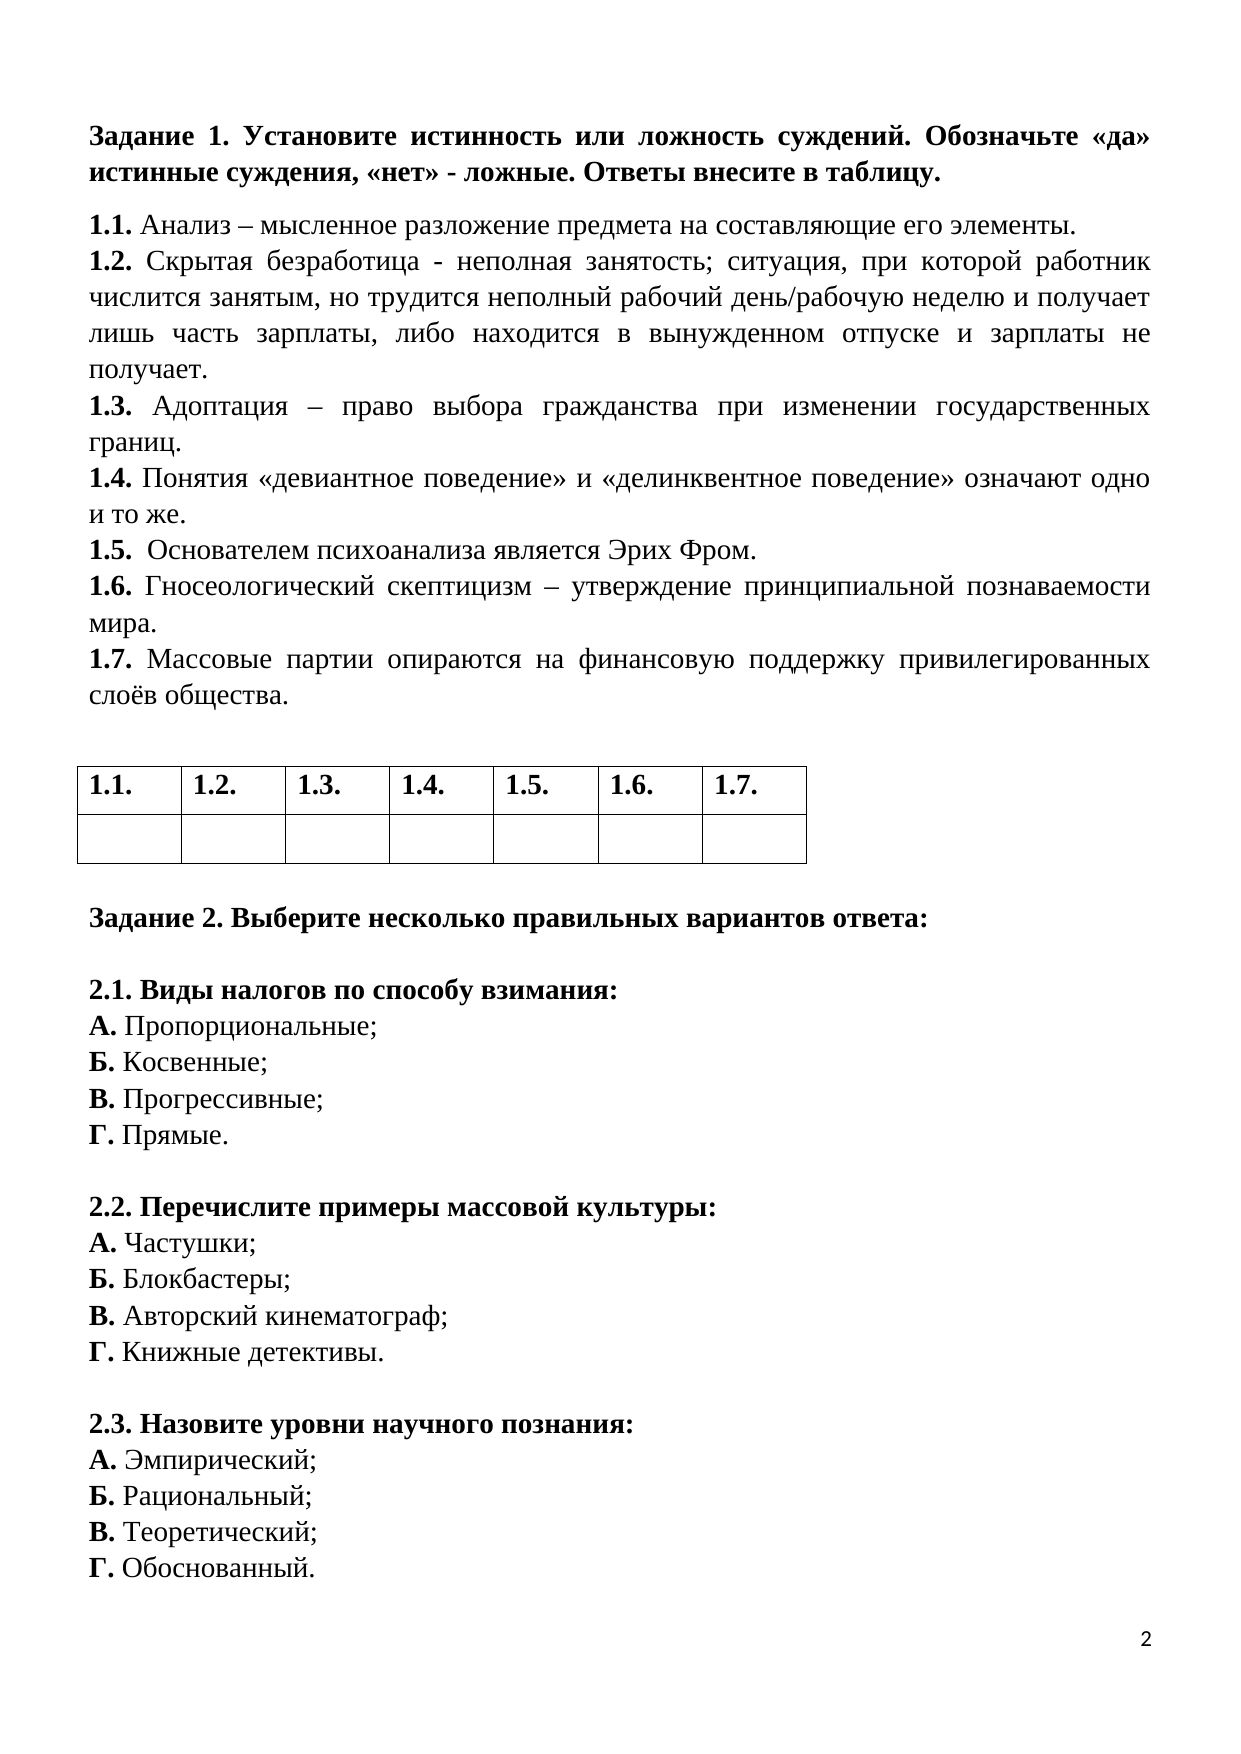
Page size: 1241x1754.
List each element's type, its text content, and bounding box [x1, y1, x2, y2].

text 1.5. Основателем психоанализа является Эрих Фром. [88, 532, 1152, 566]
table_cell [286, 815, 389, 863]
text А. Частушки; [88, 1225, 1152, 1259]
table_header 1.4. [390, 767, 493, 814]
text В. Теоретический; [88, 1514, 1152, 1548]
table_header 1.5. [494, 767, 598, 814]
text Задание 1. Установите истинность или ложность суждений. Обозначьте «да» истинные суждения, «нет» - ложные. Ответы внесите в таблицу. [88, 118, 1152, 188]
table_cell [78, 815, 181, 863]
text 1.1. Анализ – мысленное разложение предмета на составляющие его элементы. [88, 207, 1152, 241]
text Г. Обоснованный. [88, 1551, 1152, 1584]
table_cell [599, 815, 702, 863]
text 1.4. Понятия «девиантное поведение» и «делинквентное поведение» означают одно и то же. [88, 460, 1152, 530]
text 2.1. Виды налогов по способу взимания: [88, 972, 1152, 1006]
text В. Авторский кинематограф; [88, 1298, 1152, 1331]
text 1.3. Адоптация – право выбора гражданства при изменении государственных границ. [88, 388, 1152, 457]
text Б. Блокбастеры; [88, 1261, 1152, 1295]
table_cell [494, 815, 598, 863]
table_cell [703, 815, 806, 863]
text Б. Рациональный; [88, 1478, 1152, 1512]
text А. Пропорциональные; [88, 1008, 1152, 1042]
table_cell [182, 815, 285, 863]
text 1.2. Скрытая безработица - неполная занятость; ситуация, при которой работник числится занятым, но трудится неполный рабочий день/рабочую неделю и получает лишь часть зарплаты, либо находится в вынужденном отпуске и зарплаты не получает. [88, 243, 1152, 385]
text 1.6. Гносеологический скептицизм – утверждение принципиальной познаваемости мира. [88, 568, 1152, 638]
text Б. Косвенные; [88, 1044, 1152, 1078]
table_header 1.2. [182, 767, 285, 814]
table_cell [390, 815, 493, 863]
text 2.2. Перечислите примеры массовой культуры: [88, 1189, 1152, 1223]
text Г. Прямые. [88, 1117, 1152, 1150]
table_header 1.7. [703, 767, 806, 814]
table_header 1.1. [78, 767, 181, 814]
text 1.7. Массовые партии опираются на финансовую поддержку привилегированных слоёв общества. [88, 641, 1152, 711]
table_header 1.3. [286, 767, 389, 814]
text 2.3. Назовите уровни научного познания: [88, 1406, 1152, 1439]
table_header 1.6. [599, 767, 702, 814]
text А. Эмпирический; [88, 1442, 1152, 1476]
text Задание 2. Выберите несколько правильных вариантов ответа: [88, 900, 1152, 933]
text Г. Книжные детективы. [88, 1334, 1152, 1367]
text В. Прогрессивные; [88, 1081, 1152, 1114]
